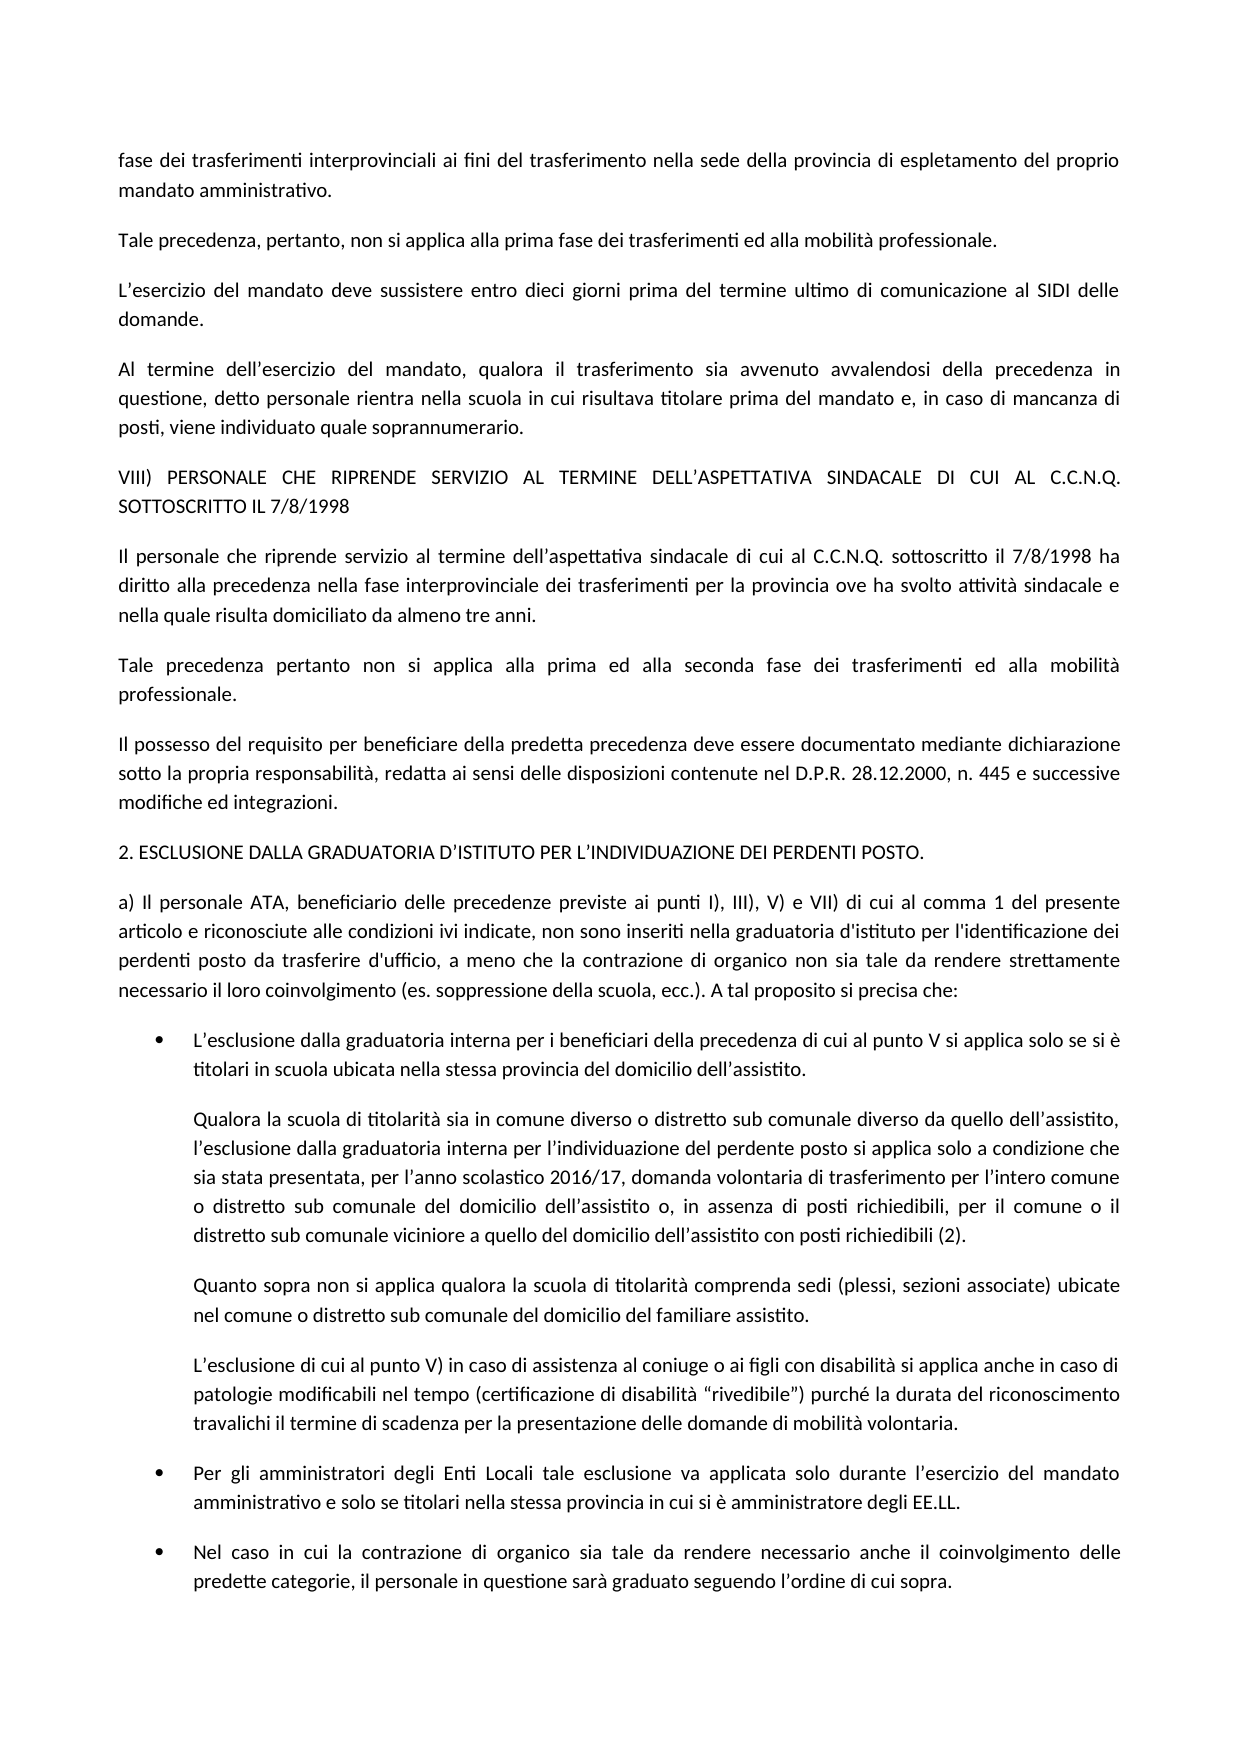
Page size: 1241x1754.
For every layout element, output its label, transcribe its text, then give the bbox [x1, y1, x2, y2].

text Quanto sopra non si applica qualora la scuola di titolarità comprenda sedi (plessi, sezioni associate) ubicate nel comune o distretto sub comunale del domicilio del familiare assistito. [193, 1273, 1122, 1327]
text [118, 148, 1122, 202]
text Tale precedenza pertanto non si applica alla prima ed alla seconda fase dei trasferimenti ed alla mobilità professionale. [118, 652, 1122, 706]
text Qualora la scuola di titolarità sia in comune diverso o distretto sub comunale diverso da quello dell’assistito, l’esclusione dalla graduatoria interna per l’individuazione del perdente posto si applica solo a condizione che sia stata presentata, per l’anno scolastico 2016/17, domanda volontaria di trasferimento per l’intero comune o distretto sub comunale del domicilio dell’assistito o, in assenza di posti richiedibili, per il comune o il distretto sub comunale viciniore a quello del domicilio dell’assistito con posti richiedibili (2). [193, 1106, 1122, 1248]
text a) Il personale ATA, beneficiario delle precedenze previste ai punti I), III), V) e VII) di cui al comma 1 del presente articolo e riconosciute alle condizioni ivi indicate, non sono inseriti nella graduatoria d'istituto per l'identificazione dei perdenti posto da trasferire d'ufficio, a meno che la contrazione di organico non sia tale da rendere strettamente necessario il loro coinvolgimento (es. soppressione della scuola, ecc.). A tal proposito si precisa che: [118, 889, 1122, 1002]
text 2. ESCLUSIONE DALLA GRADUATORIA D’ISTITUTO PER L’INDIVIDUAZIONE DEI PERDENTI POSTO. [118, 839, 1122, 865]
text VIII) PERSONALE CHE RIPRENDE SERVIZIO AL TERMINE DELL’ASPETTATIVA SINDACALE DI CUI AL C.C.N.Q. SOTTOSCRITTO IL 7/8/1998 [118, 464, 1122, 519]
text Tale precedenza, pertanto, non si applica alla prima fase dei trasferimenti ed alla mobilità professionale. [118, 227, 1122, 252]
text L’esclusione di cui al punto V) in caso di assistenza al coniuge o ai figli con disabilità si applica anche in caso di patologie modificabili nel tempo (certificazione di disabilità “rivedibile”) purché la durata del riconoscimento travalichi il termine di scadenza per la presentazione delle domande di mobilità volontaria. [193, 1352, 1122, 1436]
text Il possesso del requisito per beneficiare della predetta precedenza deve essere documentato mediante dichiarazione sotto la propria responsabilità, redatta ai sensi delle disposizioni contenute nel D.P.R. 28.12.2000, n. 445 e successive modifiche ed integrazioni. [118, 731, 1122, 815]
text L’esercizio del mandato deve sussistere entro dieci giorni prima del termine ultimo di comunicazione al SIDI delle domande. [118, 277, 1122, 331]
list Per gli amministratori degli Enti Locali tale esclusione va applicata solo durante l’esercizio del mandato amministrativo e solo se titolari nella stessa provincia in cui si è amministratore degli EE.LL. [156, 1460, 1122, 1515]
list L’esclusione dalla graduatoria interna per i beneficiari della precedenza di cui al punto V si applica solo se si è titolari in scuola ubicata nella stessa provincia del domicilio dell’assistito. [156, 1027, 1122, 1081]
text Al termine dell’esercizio del mandato, qualora il trasferimento sia avvenuto avvalendosi della precedenza in questione, detto personale rientra nella scuola in cui risultava titolare prima del mandato e, in caso di mancanza di posti, viene individuato quale soprannumerario. [118, 356, 1122, 440]
text Il personale che riprende servizio al termine dell’aspettativa sindacale di cui al C.C.N.Q. sottoscritto il 7/8/1998 ha diritto alla precedenza nella fase interprovinciale dei trasferimenti per la provincia ove ha svolto attività sindacale e nella quale risulta domiciliato da almeno tre anni. [118, 543, 1122, 627]
list Nel caso in cui la contrazione di organico sia tale da rendere necessario anche il coinvolgimento delle predette categorie, il personale in questione sarà graduato seguendo l’ordine di cui sopra. [156, 1539, 1122, 1594]
